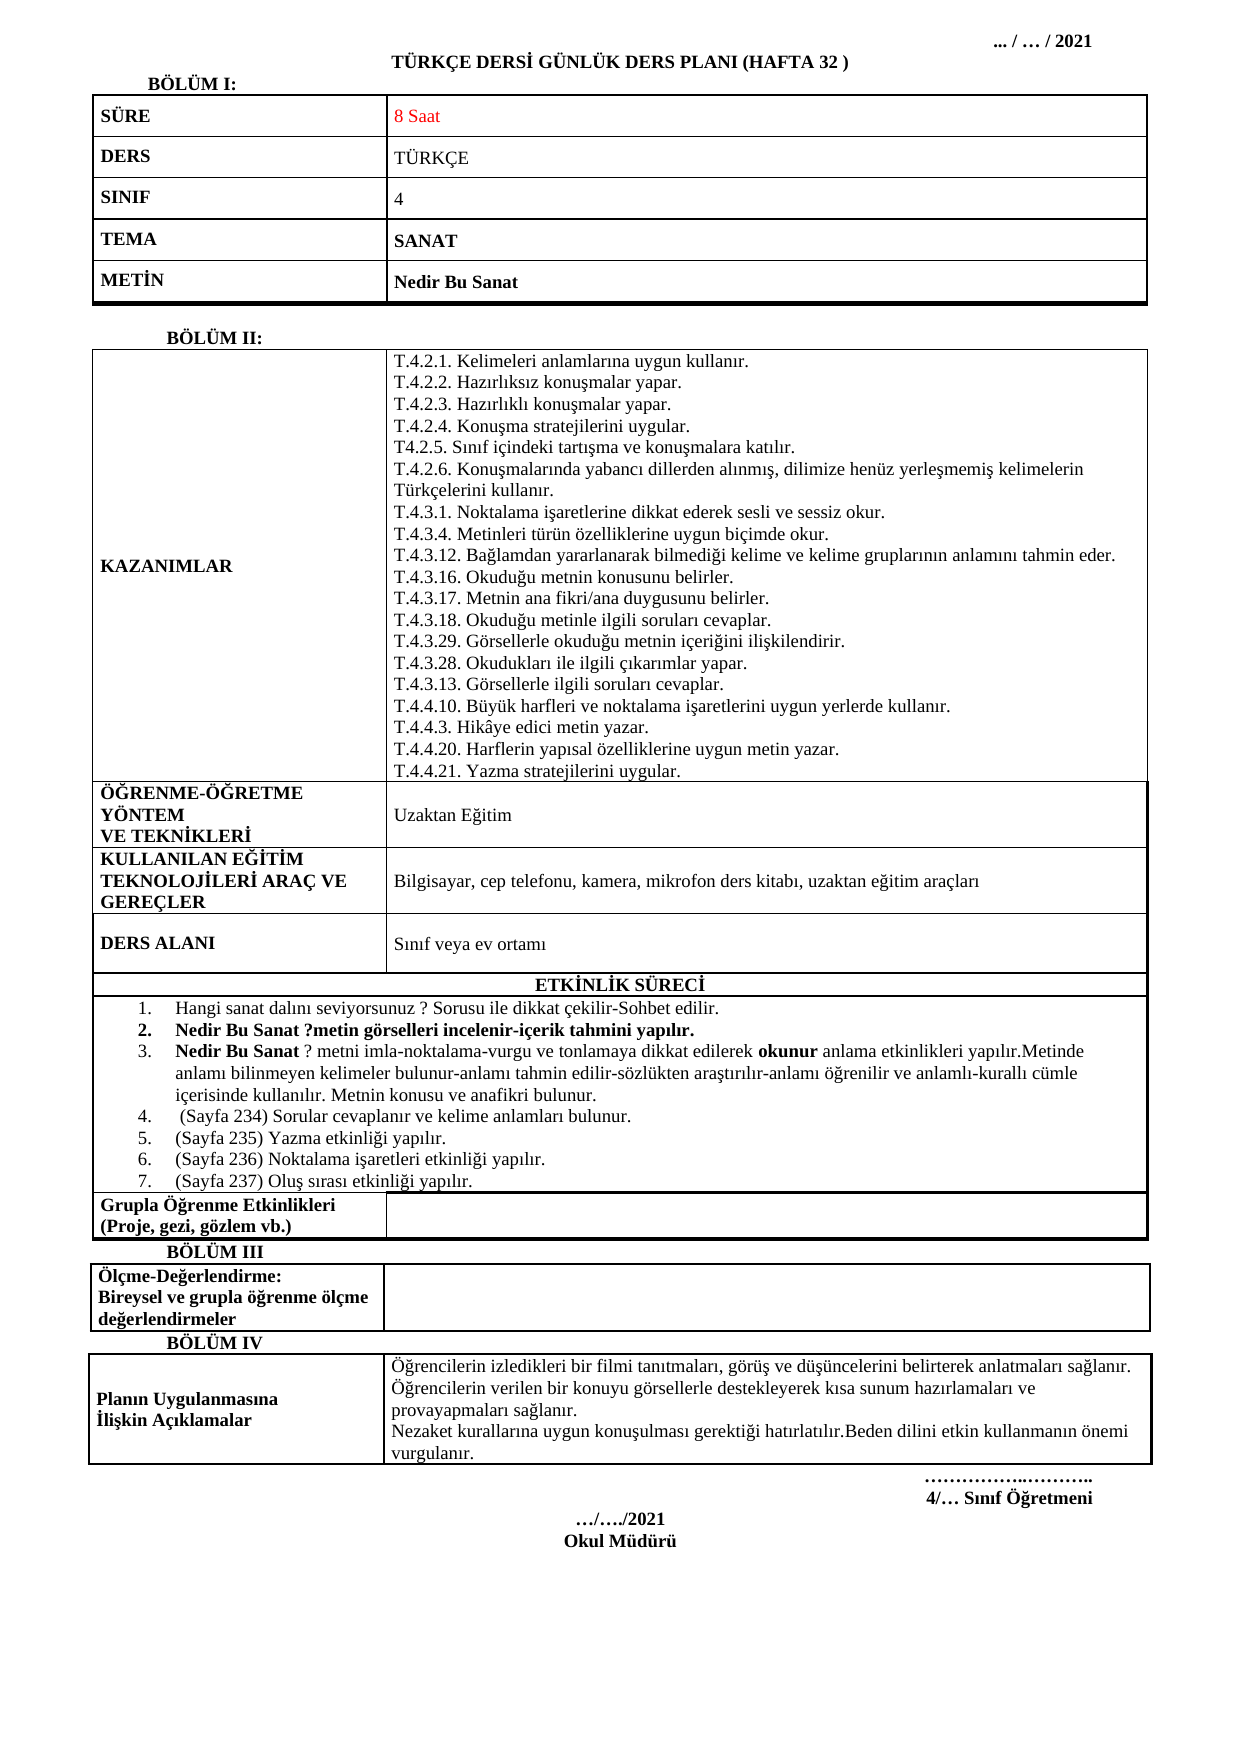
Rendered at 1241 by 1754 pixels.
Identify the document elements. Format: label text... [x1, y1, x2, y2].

table_cell DERS ALANI [94, 914, 386, 972]
table_cell Hangi sanat dalını seviyorsunuz ? Sorusu ile dikkat çekilir-Sohbet edilir. Nedir Bu Sanat ?metin görselleri incelenir-içerik tahmini yapılır. Nedir Bu Sanat ? metni imla-noktalama-vurgu ve tonlamaya dikkat edilerek okunur anlama etkinlikleri yapılır.Metinde anlamı bilinmeyen kelimeler bulunur-anlamı tahmin edilir-sözlükten araştırılır-anlamı öğrenilir ve anlamlı-kurallı cümle içerisinde kullanılır. Metnin konusu ve anafikri bulunur. (Sayfa 234) Sorular cevaplanır ve kelime anlamları bulunur. (Sayfa 235) Yazma etkinliği yapılır. (Sayfa 236) Noktalama işaretleri etkinliği yapılır. (Sayfa 237) Oluş sırası etkinliği yapılır. [94, 997, 1146, 1191]
text TÜRKÇE DERSİ GÜNLÜK DERS PLANI (HAFTA 32 ) [148, 51, 1092, 73]
table_cell Nedir Bu Sanat [388, 261, 1146, 301]
table_cell SANAT [388, 220, 1146, 260]
table_cell Sınıf veya ev ortamı [387, 914, 1146, 972]
table_cell DERS [94, 137, 386, 177]
table_cell ETKİNLİK SÜRECİ [94, 974, 1146, 995]
text ……………..……….. [148, 1465, 1092, 1487]
table_cell METİN [94, 261, 386, 301]
table_cell ÖĞRENME-ÖĞRETME YÖNTEM VE TEKNİKLERİ [93, 782, 386, 847]
table_cell Uzaktan Eğitim [387, 782, 1146, 847]
table_header T.4.2.1. Kelimeleri anlamlarına uygun kullanır. T.4.2.2. Hazırlıksız konuşmalar yapar. T.4.2.3. Hazırlıklı konuşmalar yapar. T.4.2.4. Konuşma stratejilerini uygular. T4.2.5. Sınıf içindeki tartışma ve konuşmalara katılır. T.4.2.6. Konuşmalarında yabancı dillerden alınmış, dilimize henüz yerleşmemiş kelimelerin Türkçelerini kullanır. T.4.3.1. Noktalama işaretlerine dikkat ederek sesli ve sessiz okur. T.4.3.4. Metinleri türün özelliklerine uygun biçimde okur. T.4.3.12. Bağlamdan yararlanarak bilmediği kelime ve kelime gruplarının anlamını tahmin eder. T.4.3.16. Okuduğu metnin konusunu belirler. T.4.3.17. Metnin ana fikri/ana duygusunu belirler. T.4.3.18. Okuduğu metinle ilgili soruları cevaplar. T.4.3.29. Görsellerle okuduğu metnin içeriğini ilişkilendirir. T.4.3.28. Okudukları ile ilgili çıkarımlar yapar. T.4.3.13. Görsellerle ilgili soruları cevaplar. T.4.4.10. Büyük harfleri ve noktalama işaretlerini uygun yerlerde kullanır. T.4.4.3. Hikâye edici metin yazar. T.4.4.20. Harflerin yapısal özelliklerine uygun metin yazar. T.4.4.21. Yazma stratejilerini uygular. [387, 350, 1147, 781]
subtitle BÖLÜM IV [148, 1332, 1092, 1353]
table_header Öğrencilerin izledikleri bir filmi tanıtmaları, görüş ve düşüncelerini belirterek anlatmaları sağlanır. Öğrencilerin verilen bir konuyu görsellerle destekleyerek kısa sunum hazırlamaları ve provayapmaları sağlanır. Nezaket kurallarına uygun konuşulması gerektiği hatırlatılır.Beden dilini etkin kullanmanın önemi vurgulanır. [385, 1355, 1150, 1463]
text BÖLÜM II: [148, 327, 1092, 349]
table_cell SINIF [94, 178, 386, 218]
table_cell TÜRKÇE [388, 137, 1146, 177]
text ... / … / 2021 [148, 29, 1092, 51]
table_cell Bilgisayar, cep telefonu, kamera, mikrofon ders kitabı, uzaktan eğitim araçları [387, 848, 1146, 913]
subtitle BÖLÜM III [148, 1241, 1092, 1263]
table_header Planın Uygulanmasına İlişkin Açıklamalar [90, 1355, 383, 1463]
table_cell [387, 1194, 1146, 1237]
table_cell 4 [388, 178, 1146, 218]
table_cell KULLANILAN EĞİTİM TEKNOLOJİLERİ ARAÇ VE GEREÇLER [93, 848, 386, 913]
table_header SÜRE [94, 96, 386, 136]
table_header 8 Saat [388, 96, 1146, 136]
text BÖLÜM I: [148, 73, 1092, 94]
text Okul Müdürü [148, 1530, 1092, 1551]
table_header [385, 1265, 1149, 1329]
text 4/… Sınıf Öğretmeni [148, 1487, 1092, 1508]
table_cell Grupla Öğrenme Etkinlikleri (Proje, gezi, gözlem vb.) [94, 1193, 386, 1237]
table_header KAZANIMLAR [93, 350, 386, 781]
table_cell TEMA [94, 220, 386, 260]
text …/…./2021 [148, 1508, 1092, 1530]
table_header Ölçme-Değerlendirme: Bireysel ve grupla öğrenme ölçme değerlendirmeler [92, 1265, 383, 1329]
